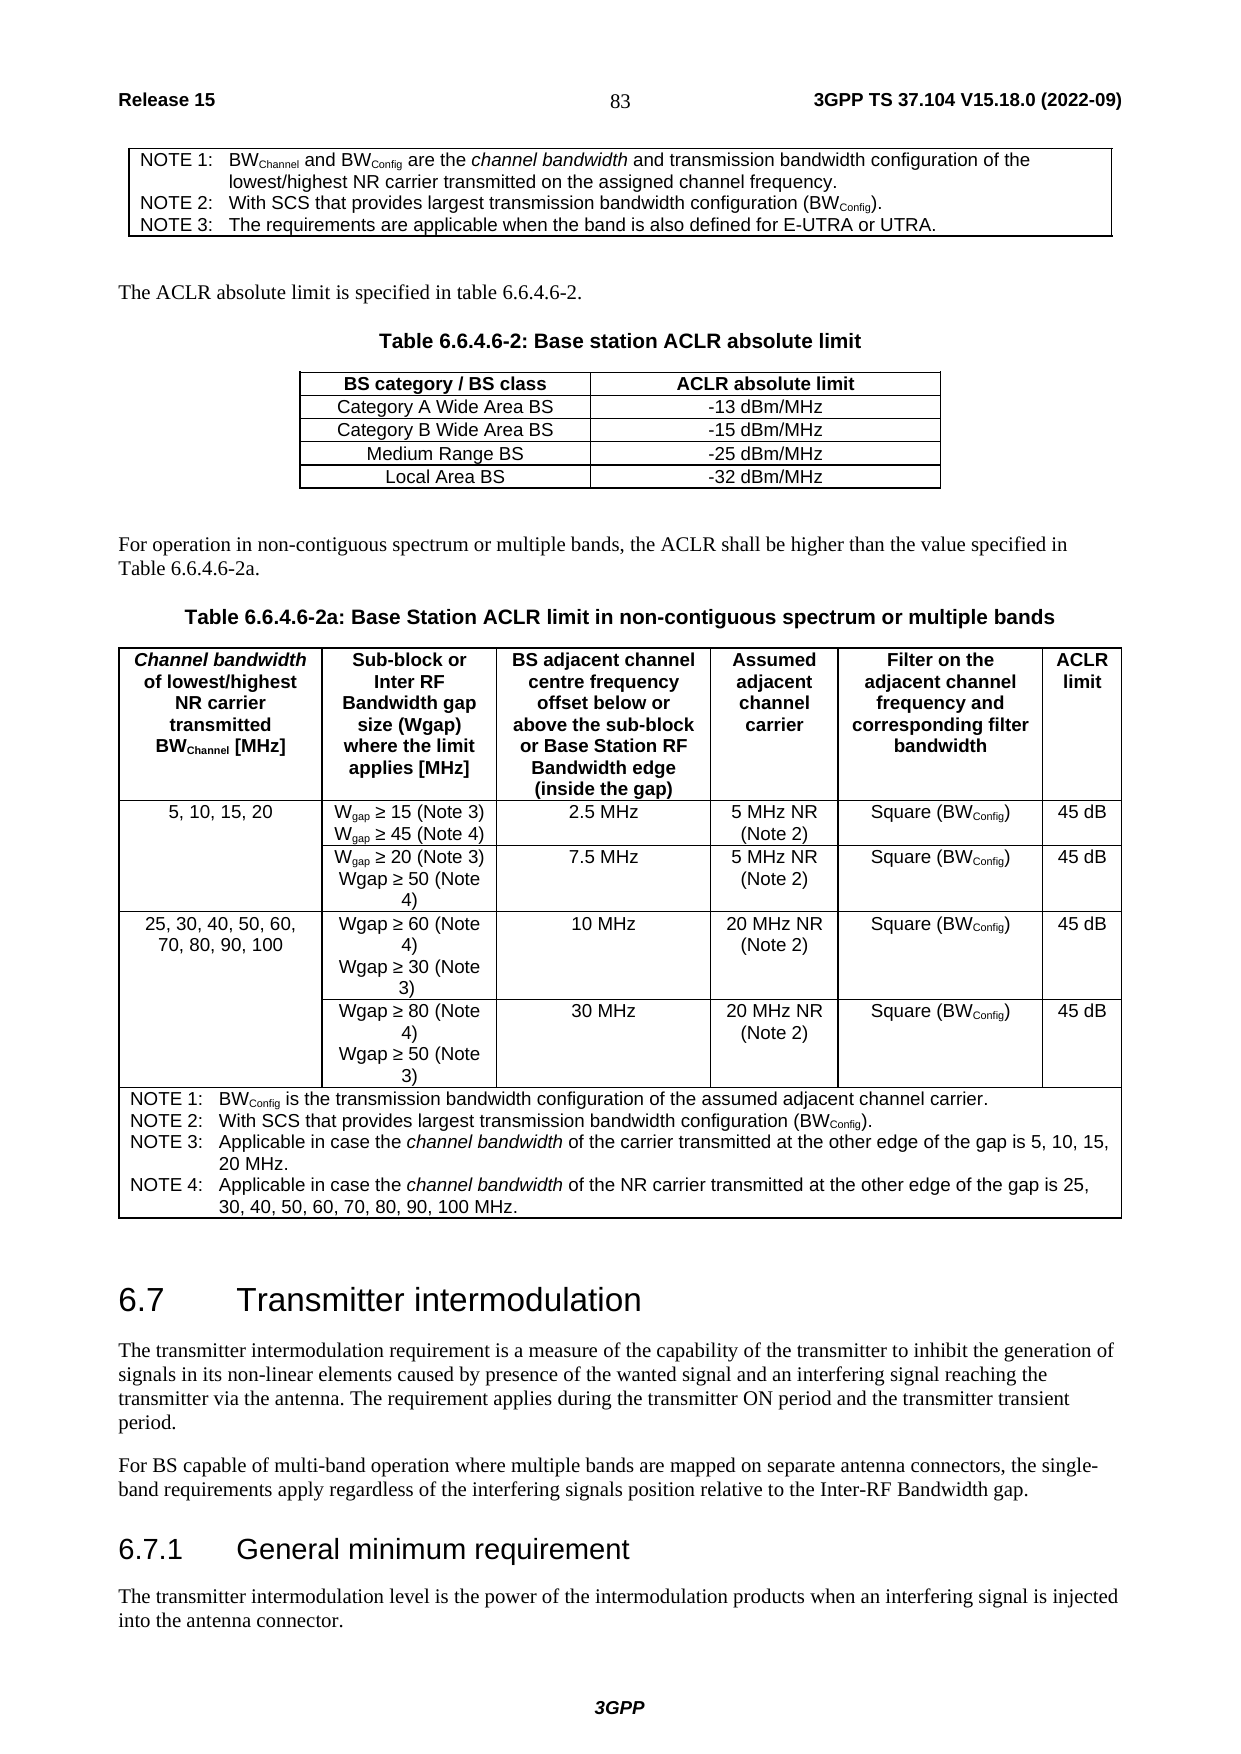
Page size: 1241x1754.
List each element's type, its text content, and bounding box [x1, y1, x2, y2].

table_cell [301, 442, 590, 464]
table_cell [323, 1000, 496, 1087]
text The ACLR absolute limit is specified in table 6.6.4.6-2. [118, 280, 1122, 304]
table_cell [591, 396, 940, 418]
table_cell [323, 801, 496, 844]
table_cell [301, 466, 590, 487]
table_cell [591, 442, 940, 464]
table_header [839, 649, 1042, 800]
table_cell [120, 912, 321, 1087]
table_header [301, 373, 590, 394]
subtitle 6.7 Transmitter intermodulation [118, 1280, 1122, 1319]
text For operation in non-contiguous spectrum or multiple bands, the ACLR shall be higher than the value specified in Table 6.6.4.6-2a. [118, 531, 1122, 579]
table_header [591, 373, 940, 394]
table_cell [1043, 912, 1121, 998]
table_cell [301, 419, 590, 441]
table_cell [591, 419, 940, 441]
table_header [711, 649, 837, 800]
text The transmitter intermodulation requirement is a measure of the capability of the transmitter to inhibit the generation of signals in its non-linear elements caused by presence of the wanted signal and an interfering signal reaching the transmitter via the antenna. The requirement applies during the transmitter ON period and the transmitter transient period. [118, 1338, 1122, 1434]
text Table 6.6.4.6-2a: Base Station ACLR limit in non-contiguous spectrum or multiple bands [118, 604, 1122, 628]
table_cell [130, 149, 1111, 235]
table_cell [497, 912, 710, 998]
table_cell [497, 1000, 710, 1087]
subtitle 6.7.1 General minimum requirement [118, 1532, 1122, 1566]
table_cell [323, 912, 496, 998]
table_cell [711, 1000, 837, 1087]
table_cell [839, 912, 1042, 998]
text For BS capable of multi-band operation where multiple bands are mapped on separate antenna connectors, the single-band requirements apply regardless of the interfering signals position relative to the Inter-RF Bandwidth gap. [118, 1453, 1122, 1501]
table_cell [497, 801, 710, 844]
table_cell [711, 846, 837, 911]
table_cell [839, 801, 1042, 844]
text Table 6.6.4.6-2: Base station ACLR absolute limit [118, 329, 1122, 353]
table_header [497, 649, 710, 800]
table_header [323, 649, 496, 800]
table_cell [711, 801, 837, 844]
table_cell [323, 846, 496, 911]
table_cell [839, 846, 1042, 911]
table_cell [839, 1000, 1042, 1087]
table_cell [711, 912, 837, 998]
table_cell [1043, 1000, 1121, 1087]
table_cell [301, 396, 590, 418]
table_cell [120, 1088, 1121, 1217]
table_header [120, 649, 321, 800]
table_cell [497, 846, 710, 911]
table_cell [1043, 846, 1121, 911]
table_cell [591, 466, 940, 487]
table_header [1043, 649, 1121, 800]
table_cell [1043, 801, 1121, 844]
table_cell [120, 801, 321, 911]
text The transmitter intermodulation level is the power of the intermodulation products when an interfering signal is injected into the antenna connector. [118, 1584, 1122, 1632]
